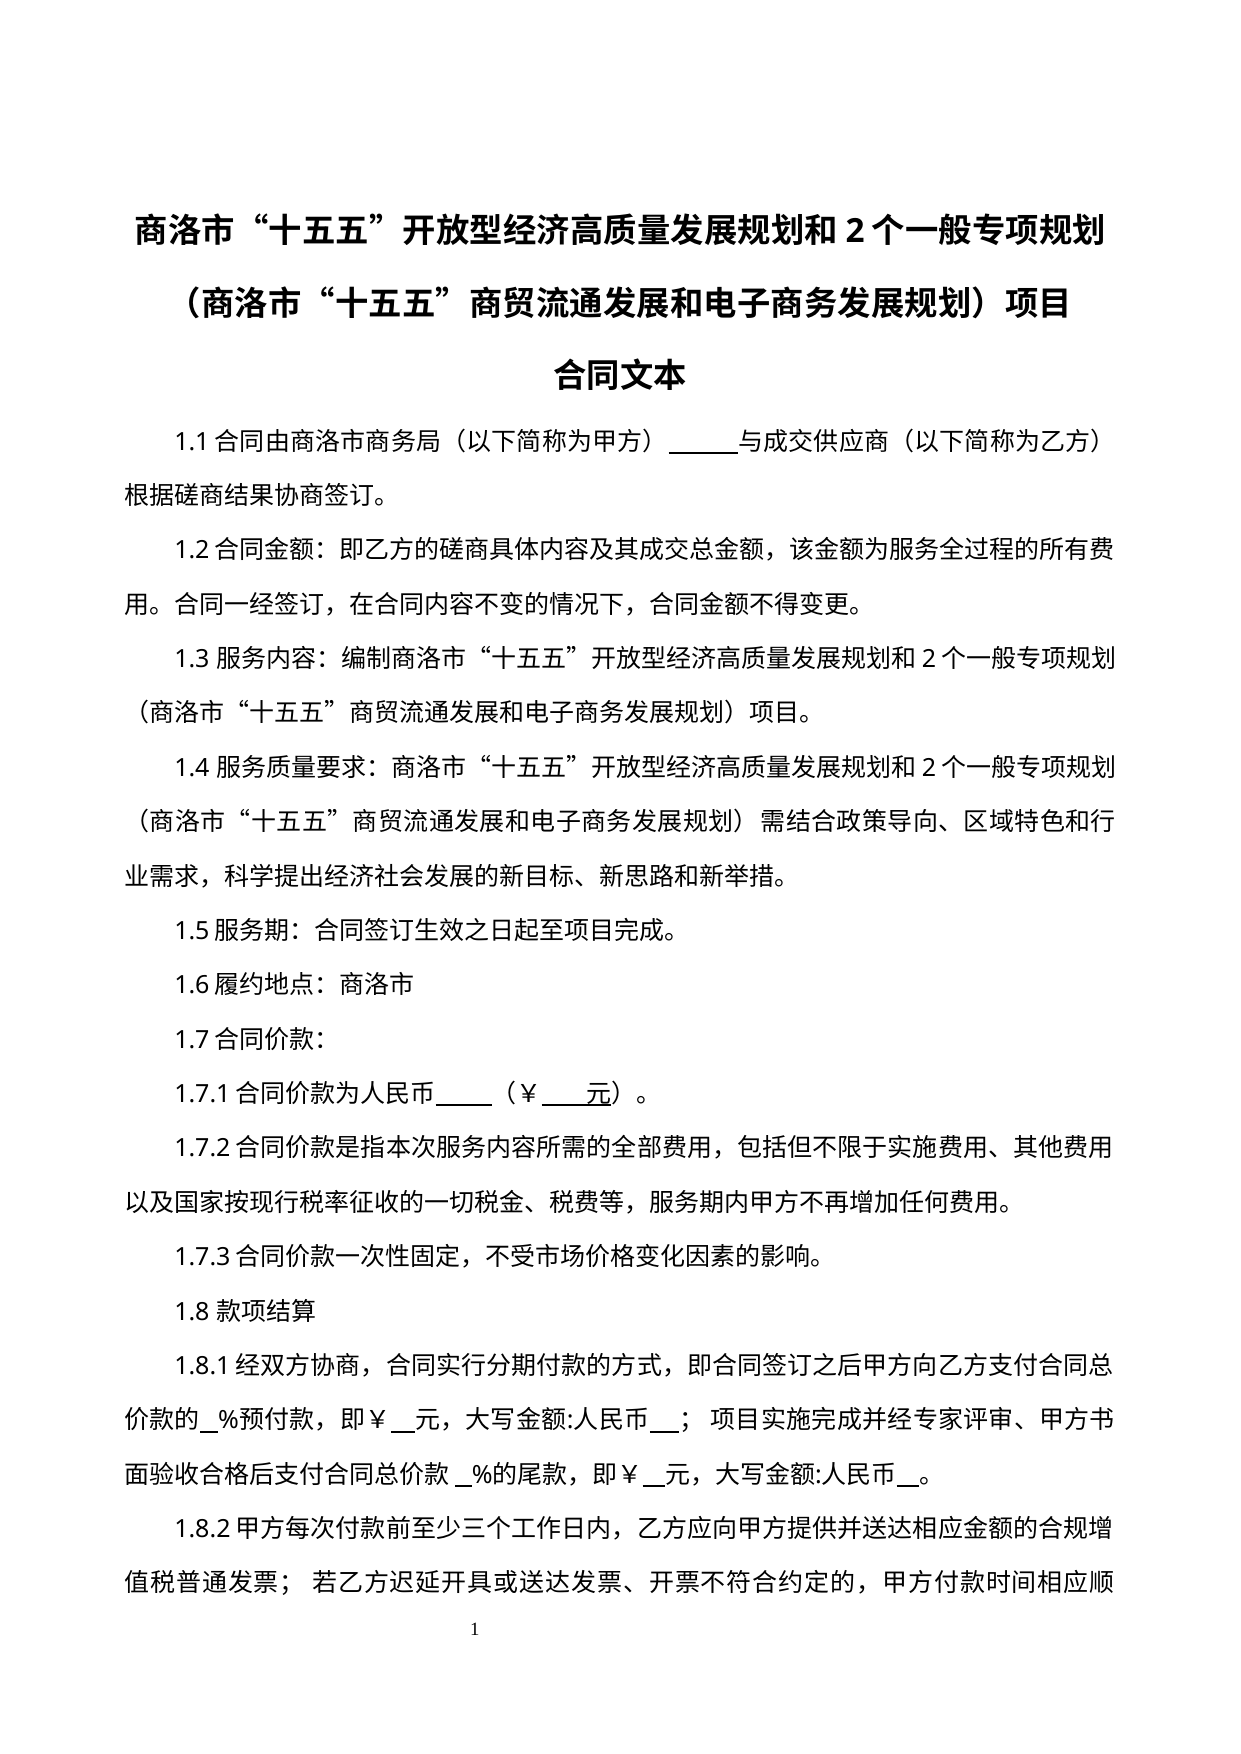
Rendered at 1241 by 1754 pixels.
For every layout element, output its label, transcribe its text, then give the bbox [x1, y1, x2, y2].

text 1.1合同由商洛市商务局（以下简称为甲方） 与成交供应商（以下简称为乙方） 根据磋商结果协商签订。 [124, 421, 1116, 512]
text 1.5服务期：合同签订生效之日起至项目完成。 [124, 910, 1116, 947]
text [124, 1508, 1116, 1599]
text 1.7.1合同价款为人民币 （￥ 元）。 [124, 1073, 1116, 1110]
text 1.3 服务内容：编制商洛市“十五五”开放型经济高质量发展规划和2个一般专项规划（商洛市“十五五”商贸流通发展和电子商务发展规划）项目。 [124, 638, 1116, 729]
text 1.4 服务质量要求：商洛市“十五五”开放型经济高质量发展规划和2个一般专项规划（商洛市“十五五”商贸流通发展和电子商务发展规划）需结合政策导向、区域特色和行业需求，科学提出经济社会发展的新目标、新思路和新举措。 [124, 747, 1116, 802]
text 1.7.2合同价款是指本次服务内容所需的全部费用，包括但不限于实施费用、其他费用以及国家按现行税率征收的一切税金、税费等，服务期内甲方不再增加任何费用。 [124, 1128, 1116, 1218]
text 1.8 款项结算 [124, 1291, 1116, 1327]
text 合同文本 [124, 349, 1116, 397]
text 1.7合同价款： [124, 1019, 1116, 1055]
text 1.8.1经双方协商，合同实行分期付款的方式，即合同签订之后甲方向乙方支付合同总价款的 %预付款，即￥ 元，大写金额:人民币 ； 项目实施完成并经专家评审、甲方书面验收合格后支付合同总价款 %的尾款，即￥ 元，大写金额:人民币 。 [124, 1345, 1116, 1490]
text 1.2合同金额：即乙方的磋商具体内容及其成交总金额，该金额为服务全过程的所有费用。合同一经签订，在合同内容不变的情况下，合同金额不得变更。 [124, 530, 1116, 620]
text 1.7.3合同价款一次性固定，不受市场价格变化因素的影响。 [124, 1237, 1116, 1273]
text 1.4 服务质量要求：商洛市“十五五”开放型经济高质量发展规划和2个一般专项规划（商洛市“十五五”商贸流通发展和电子商务发展规划）需结合政策导向、区域特色和行业需求，科学提出经济社会发展的新目标、新思路和新举措。 [124, 838, 1116, 892]
text 1.6履约地点：商洛市 [124, 965, 1116, 1001]
text 商洛市“十五五”开放型经济高质量发展规划和2个一般专项规划（商洛市“十五五”商贸流通发展和电子商务发展规划）项目 [124, 204, 1116, 325]
